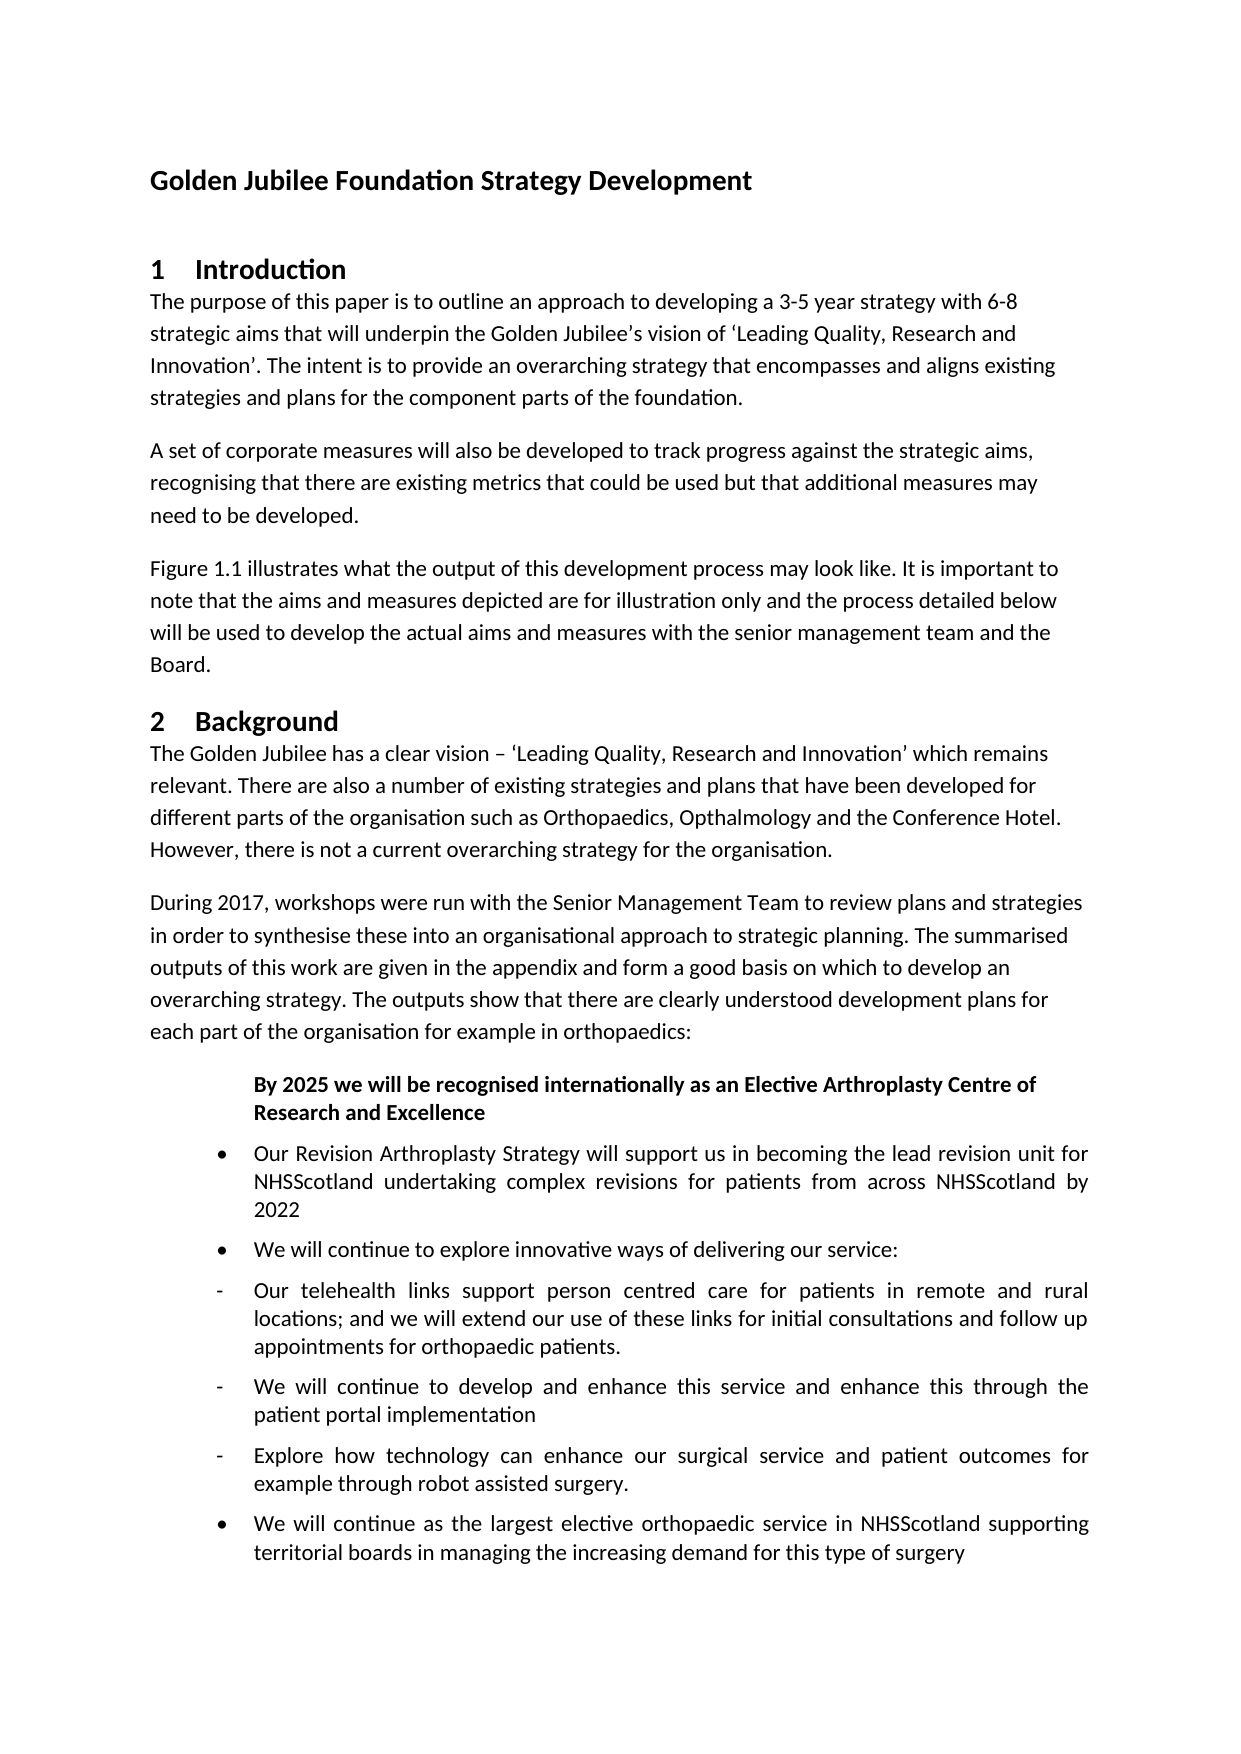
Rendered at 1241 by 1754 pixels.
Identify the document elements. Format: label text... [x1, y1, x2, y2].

list We will continue as the largest elective orthopaedic service in NHSScotland supporting territorial boards in managing the increasing demand for this type of surgery [216, 1509, 1090, 1566]
list Our telehealth links support person centred care for patients in remote and rural locations; and we will extend our use of these links for initial consultations and follow up appointments for orthopaedic patients. [216, 1276, 1090, 1360]
list We will continue to explore innovative ways of delivering our service: [216, 1235, 1090, 1263]
subtitle Golden Jubilee Foundation Strategy Development [150, 162, 1090, 198]
list Explore how technology can enhance our surgical service and patient outcomes for example through robot assisted surgery. [216, 1441, 1090, 1497]
text The Golden Jubilee has a clear vision – ‘Leading Quality, Research and Innovation’ which remains relevant. There are also a number of existing strategies and plans that have been developed for different parts of the organisation such as Orthopaedics, Opthalmology and the Conference Hotel. However, there is not a current overarching strategy for the organisation. [150, 739, 1090, 863]
list Our Revision Arthroplasty Strategy will support us in becoming the lead revision unit for NHSScotland undertaking complex revisions for patients from across NHSScotland by 2022 [216, 1139, 1090, 1223]
text A set of corporate measures will also be developed to track progress against the strategic aims, recognising that there are existing metrics that could be used but that additional measures may need to be developed. [150, 436, 1090, 529]
text The purpose of this paper is to outline an approach to developing a 3-5 year strategy with 6-8 strategic aims that will underpin the Golden Jubilee’s vision of ‘Leading Quality, Research and Innovation’. The intent is to provide an overarching strategy that encompasses and aligns existing strategies and plans for the component parts of the foundation. [150, 287, 1090, 411]
text During 2017, workshops were run with the Senior Management Team to review plans and strategies in order to synthesise these into an organisational approach to strategic planning. The summarised outputs of this work are given in the appendix and form a good basis on which to develop an overarching strategy. The outputs show that there are clearly understood development plans for each part of the organisation for example in orthopaedics: [150, 888, 1090, 1045]
subtitle Background [150, 703, 1090, 739]
subtitle Introduction [150, 251, 1090, 287]
list We will continue to develop and enhance this service and enhance this through the patient portal implementation [216, 1372, 1090, 1428]
text Figure 1.1 illustrates what the output of this development process may look like. It is important to note that the aims and measures depicted are for illustration only and the process detailed below will be used to develop the actual aims and measures with the senior management team and the Board. [150, 554, 1090, 678]
text By 2025 we will be recognised internationally as an Elective Arthroplasty Centre of Research and Excellence [253, 1070, 1090, 1126]
